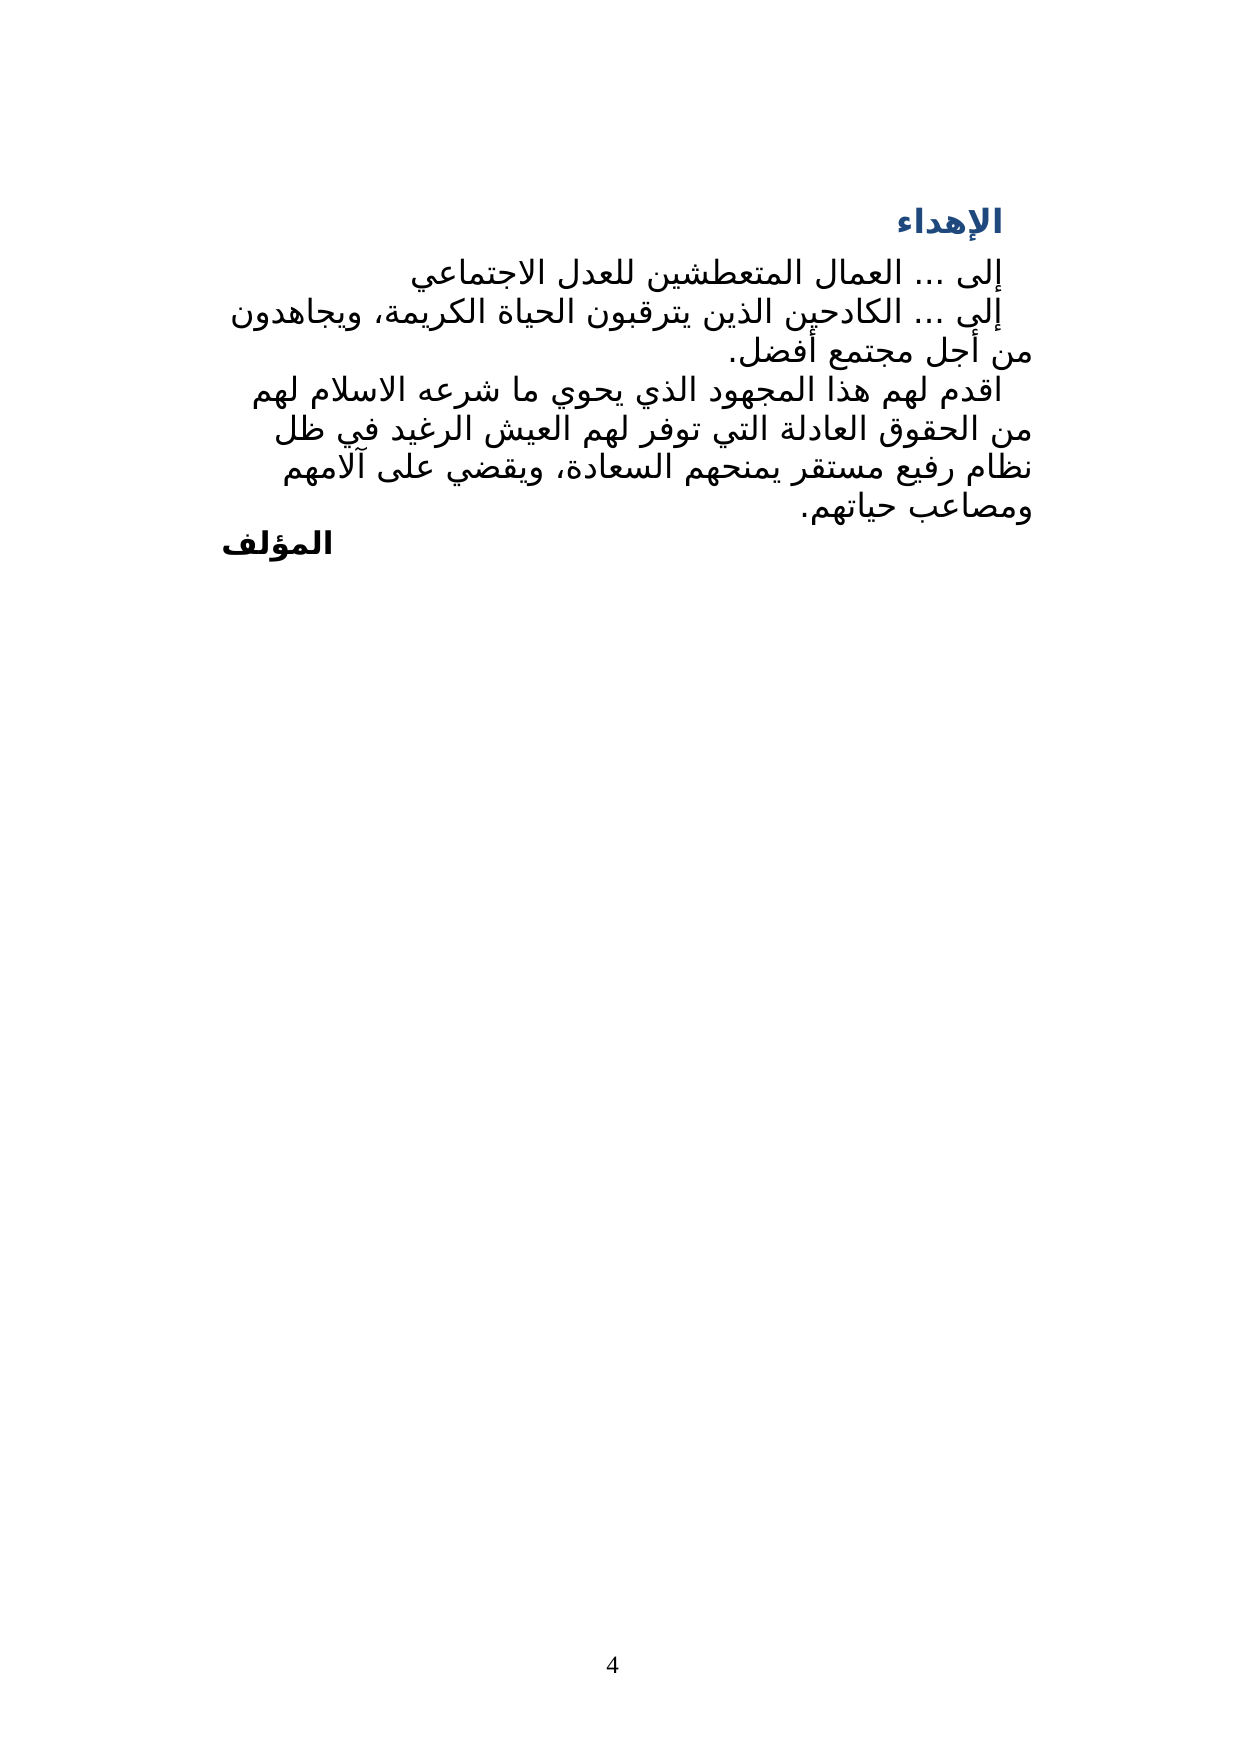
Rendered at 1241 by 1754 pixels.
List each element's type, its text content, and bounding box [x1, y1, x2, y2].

text إلى ... الكادحين الذين يترقبون الحياة الكريمة، ويجاهدون من أجل مجتمع أفضل. [222, 292, 1033, 370]
subtitle الإهداء [222, 202, 1033, 241]
text اقدم لهم هذا المجهود الذي يحوي ما شرعه الاسلام لهم من الحقوق العادلة التي توفر لهم العيش الرغيد في ظل نظام رفيع مستقر يمنحهم السعادة، ويقضي على آلامهم ومصاعب حياتهم. [222, 370, 1033, 526]
text إلى ... العمال المتعطشين للعدل الاجتماعي [222, 253, 1033, 292]
text المؤلف [222, 526, 1033, 562]
